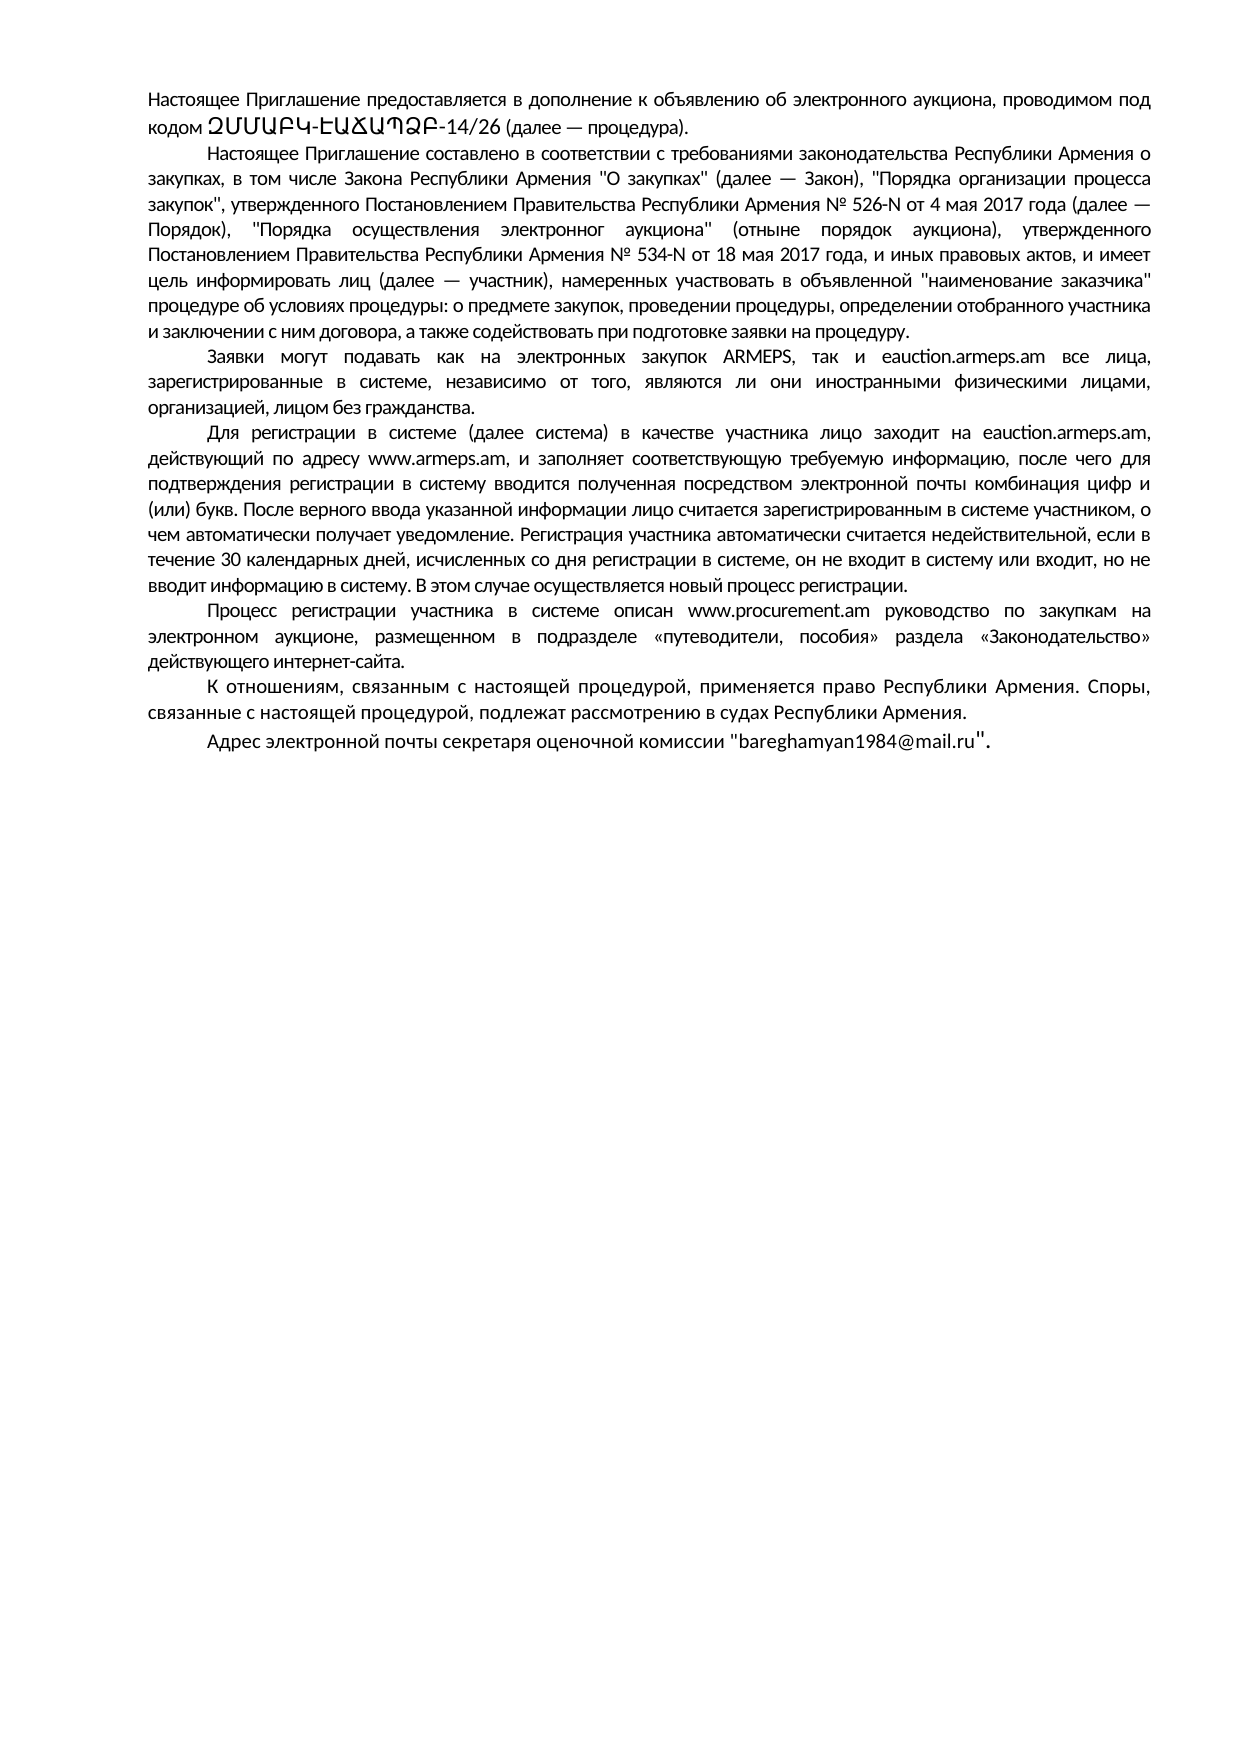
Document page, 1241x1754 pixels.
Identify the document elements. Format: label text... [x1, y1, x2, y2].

text Настоящее Приглашение предоставляется в дополнение к объявлению об электронного аукциона, проводимом под кодом ԶՄՄԱԲԿ-ԷԱՃԱՊՁԲ-14/26 (далее — процедура). [148, 86, 1152, 140]
text Настоящее Приглашение составлено в соответствии с требованиями законодательства Республики Армения о закупках, в том числе Закона Республики Армения "О закупках" (далее — Закон), "Порядка организации процесса закупок", утвержденного Постановлением Правительства Республики Армения № 526-N от 4 мая 2017 года (далее — Порядок), "Порядка осуществления электронног аукциона" (отныне порядок аукциона), утвержденного Постановлением Правительства Республики Армения № 534-N от 18 мая 2017 года, и иных правовых актов, и имеет цель информировать лиц (далее — участник), намеренных участвовать в объявленной "наименование заказчика" процедуре об условиях процедуры: о предмете закупок, проведении процедуры, определении отобранного участника и заключении с ним договора, а также содействовать при подготовке заявки на процедуру. [148, 140, 1152, 343]
text Адрес электронной почты секретаря оценочной комиссии "bareghamyan1984@mail.ru". [148, 724, 1152, 755]
text Процесс регистрации участника в системе описан www.procurement.am руководство по закупкам на электронном аукционе, размещенном в подразделе «путеводители, пособия» раздела «Законодательство» действующего интернет-сайта. [148, 597, 1152, 674]
text Для регистрации в системе (далее система) в качестве участника лицо заходит на eauction.armeps.am, действующий по адресу www.armeps.am, и заполняет соответствующую требуемую информацию, после чего для подтверждения регистрации в систему вводится полученная посредством электронной почты комбинация цифр и (или) букв. После верного ввода указанной информации лицо считается зарегистрированным в системе участником, о чем автоматически получает уведомление. Регистрация участника автоматически считается недействительной, если в течение 30 календарных дней, исчисленных со дня регистрации в системе, он не входит в систему или входит, но не вводит информацию в систему. В этом случае осуществляется новый процесс регистрации. [148, 419, 1152, 597]
text Заявки могут подавать как на электронных закупок ARMEPS, так и eauction.armeps.am все лица, зарегистрированные в системе, независимо от того, являются ли они иностранными физическими лицами, организацией, лицом без гражданства. [148, 343, 1152, 419]
text К отношениям, связанным с настоящей процедурой, применяется право Республики Армения. Споры, связанные с настоящей процедурой, подлежат рассмотрению в судах Республики Армения. [148, 674, 1152, 724]
